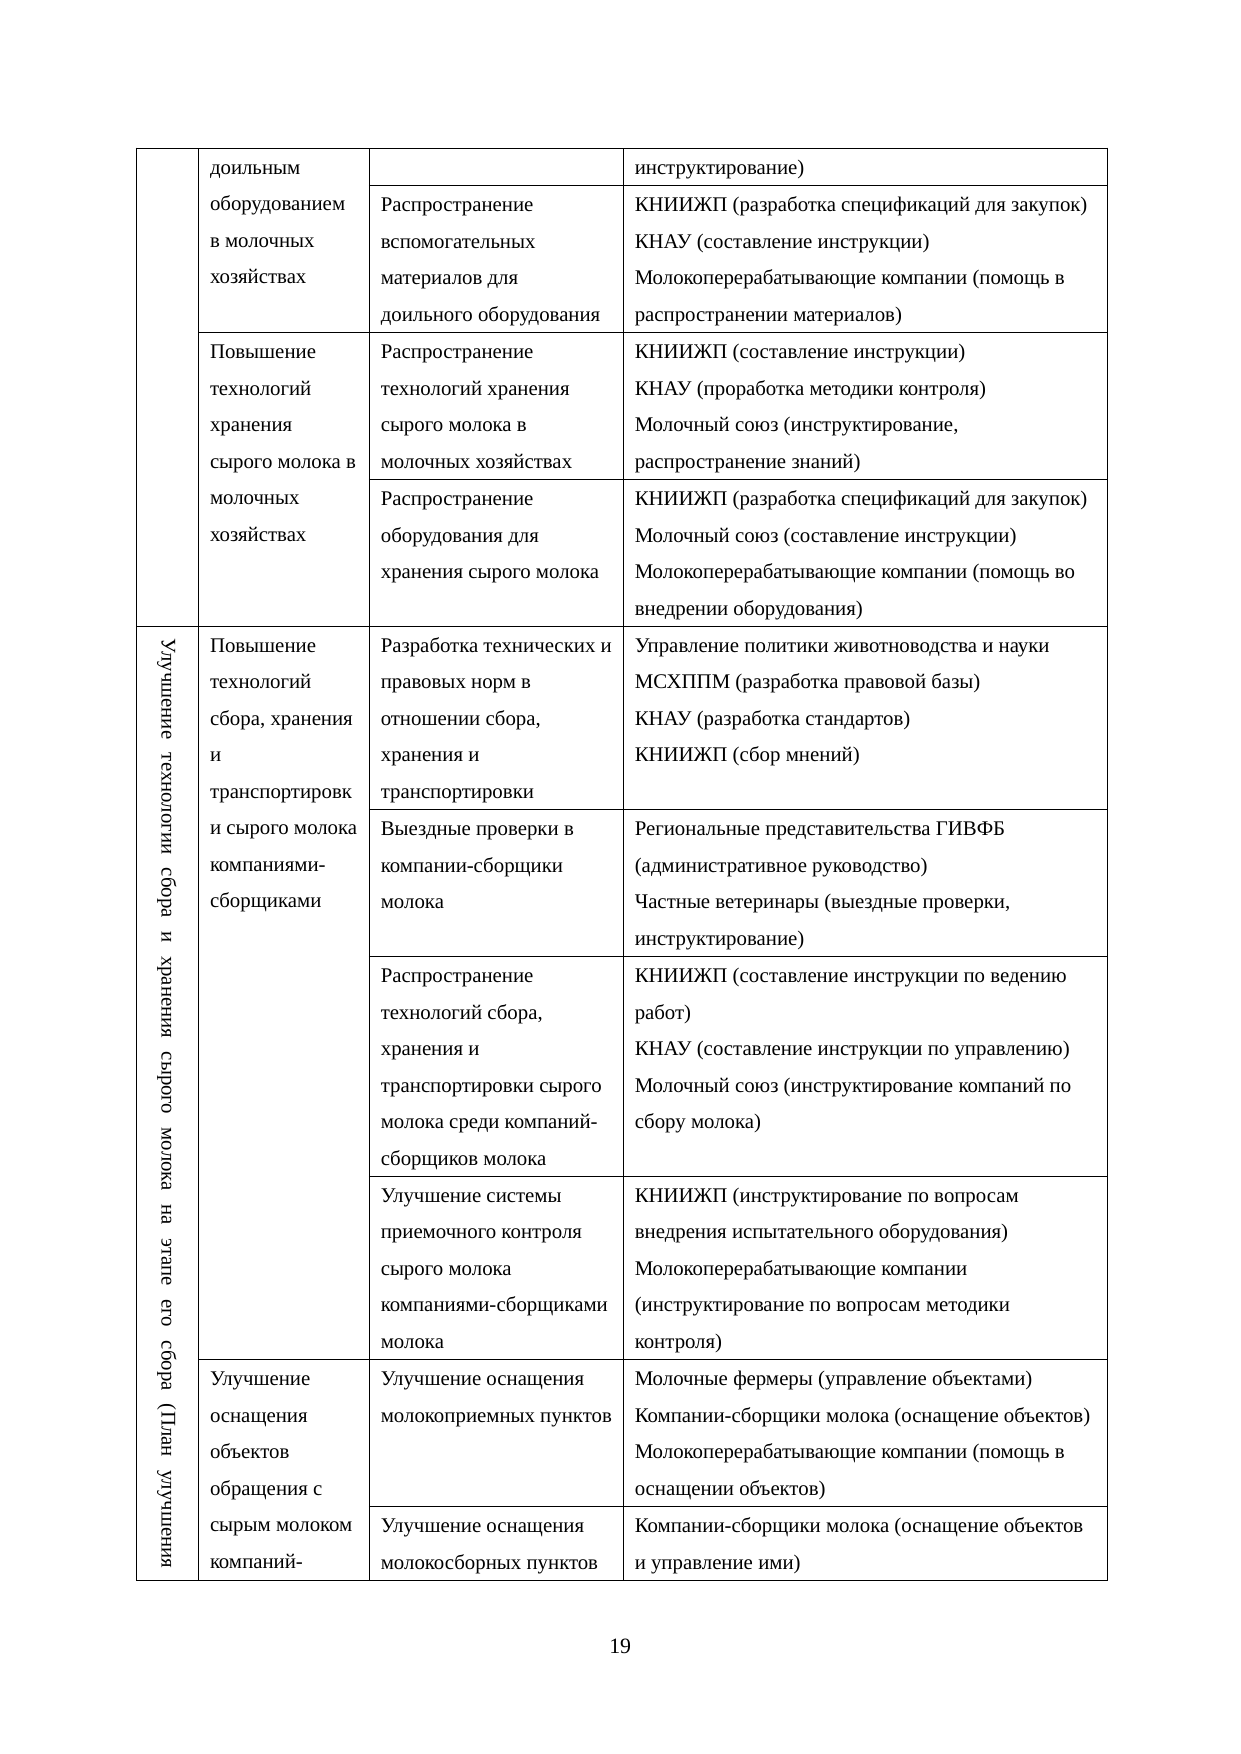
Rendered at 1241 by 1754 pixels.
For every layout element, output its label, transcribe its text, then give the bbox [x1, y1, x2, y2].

table_cell Распространение вспомогательных материалов для доильного оборудования [370, 186, 623, 332]
table_cell Улучшение оснащения объектов обращения с сырым молоком компаний-сборщиков молока [199, 1360, 369, 1580]
table_cell Управление политики животноводства и науки МСХППМ (разработка правовой базы) КНАУ (разработка стандартов) КНИИЖП (сбор мнений) [624, 627, 1107, 809]
table_cell Улучшение оснащения молокоприемных пунктов [370, 1360, 623, 1506]
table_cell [370, 149, 623, 185]
table_cell Повышение технологий хранения сырого молока в молочных хозяйствах [199, 333, 369, 626]
table_cell КНИИЖП (инструктирование по вопросам внедрения испытательного оборудования) Молокоперерабатывающие компании (инструктирование по вопросам методики контроля) [624, 1177, 1107, 1359]
table_cell КНИИЖП (разработка спецификаций для закупок) КНАУ (составление инструкции) Молокоперерабатывающие компании (помощь в распространении материалов) [624, 186, 1107, 332]
table_cell Разработка технических и правовых норм в отношении сбора, хранения и транспортировки [370, 627, 623, 809]
table_cell КНИИЖП (разработка спецификаций для закупок) Молочный союз (составление инструкции) Молокоперерабатывающие компании (помощь во внедрении оборудования) [624, 480, 1107, 626]
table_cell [624, 1507, 1107, 1580]
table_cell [370, 1507, 623, 1580]
table_cell Улучшение технологии сбора и хранения сырого молока на этапе его сбора (План улучшения технологии сбора сырого молока) [137, 627, 198, 1580]
table_cell Распространение технологий хранения сырого молока в молочных хозяйствах [370, 333, 623, 479]
table_cell Региональные представительства ГИВФБ (административное руководство) Частные ветеринары (выездные проверки, инструктирование) [624, 810, 1107, 956]
table_cell Выездные проверки в компании-сборщики молока [370, 810, 623, 956]
table_cell КНИИЖП (составление инструкции по ведению работ) КНАУ (составление инструкции по управлению) Молочный союз (инструктирование компаний по сбору молока) [624, 957, 1107, 1176]
table_cell Распространение оборудования для хранения сырого молока [370, 480, 623, 626]
table_cell Молочные фермеры (управление объектами) Компании-сборщики молока (оснащение объектов) Молокоперерабатывающие компании (помощь в оснащении объектов) [624, 1360, 1107, 1506]
table_cell Улучшение системы приемочного контроля сырого молока компаниями-сборщиками молока [370, 1177, 623, 1359]
table_cell КНИИЖП (составление инструкции) КНАУ (проработка методики контроля) Молочный союз (инструктирование, распространение знаний) [624, 333, 1107, 479]
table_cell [624, 149, 1107, 185]
table_cell Повышение технологий сбора, хранения и транспортировки сырого молока компаниями-сборщиками [199, 627, 369, 1359]
table_cell Распространение технологий сбора, хранения и транспортировки сырого молока среди компаний-сборщиков молока [370, 957, 623, 1176]
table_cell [199, 149, 369, 332]
